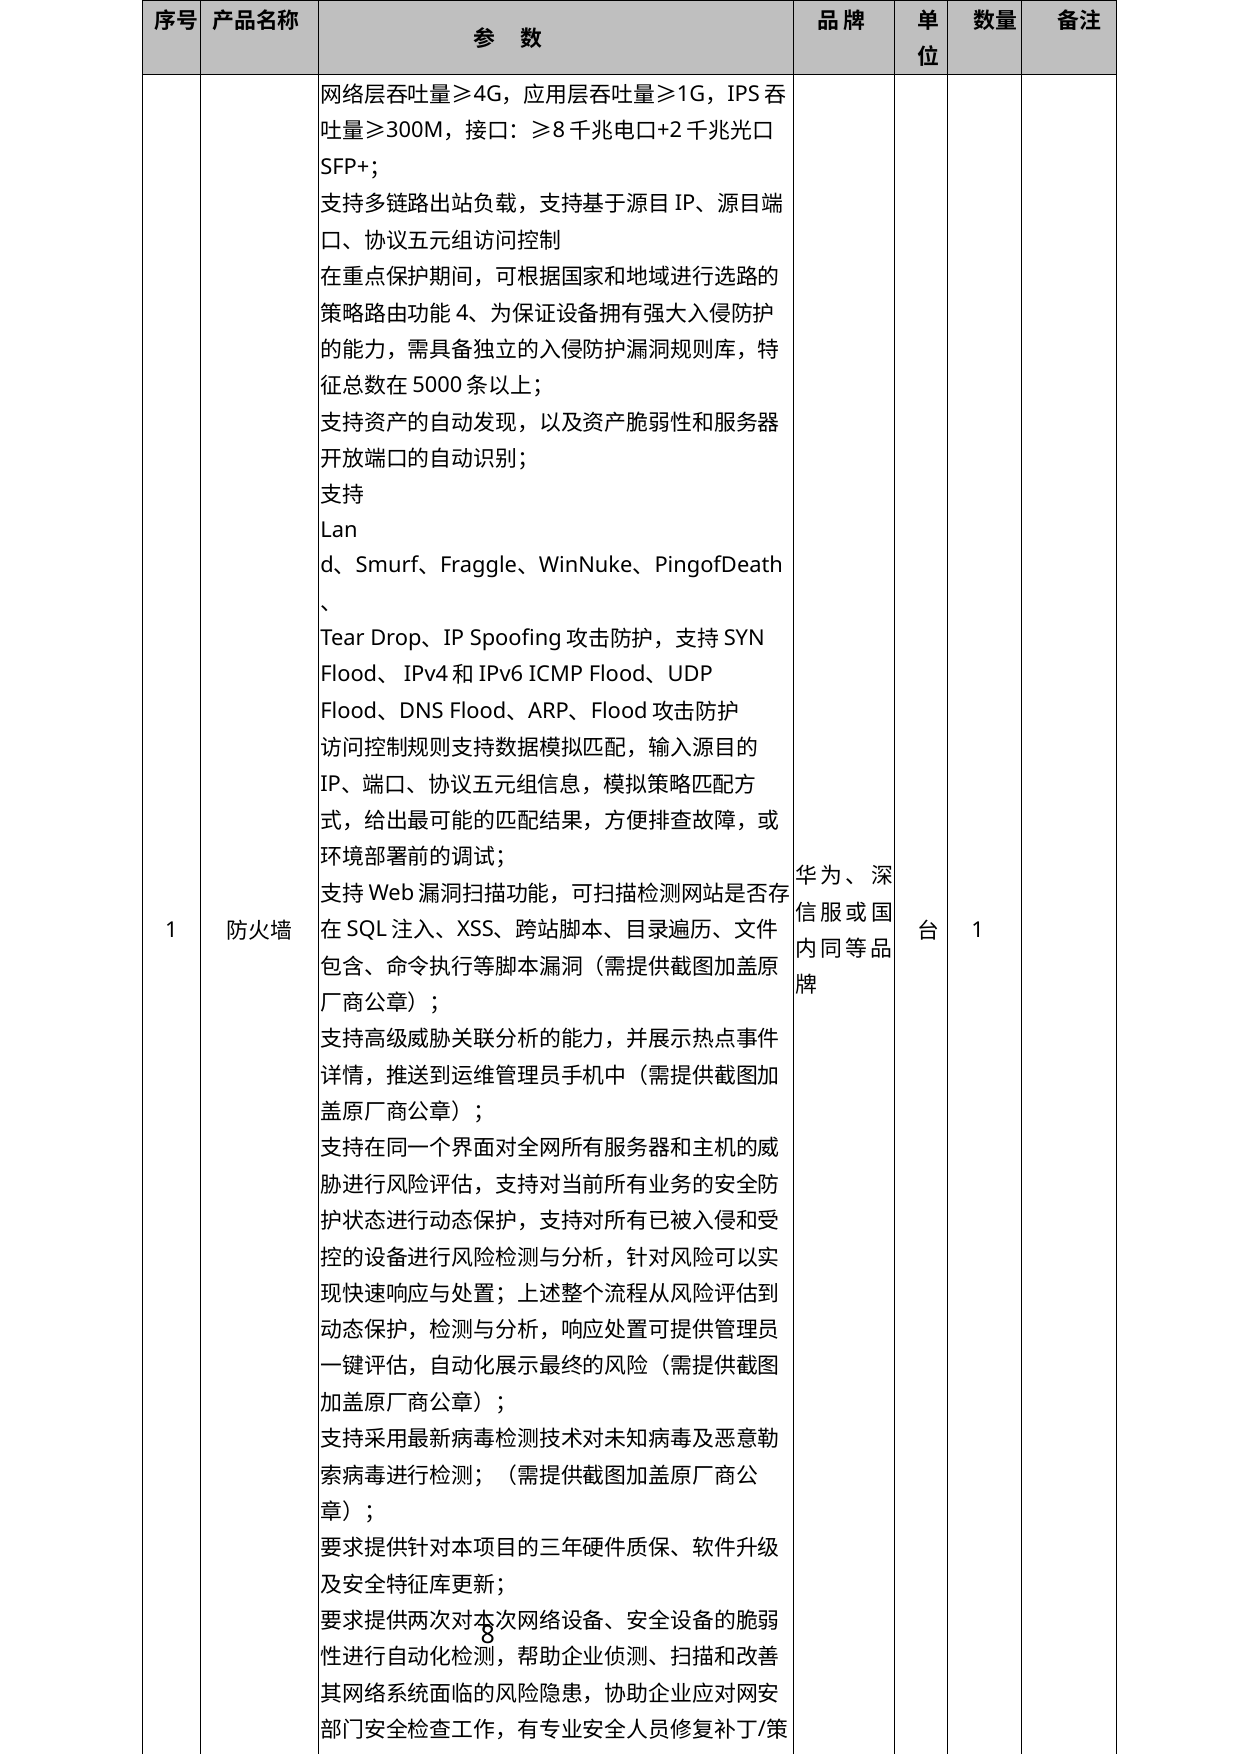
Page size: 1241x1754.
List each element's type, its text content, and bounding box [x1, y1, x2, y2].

table_header 品 牌 [794, 1, 894, 74]
table_header 数量 [948, 1, 1021, 74]
table_cell [1022, 75, 1116, 1754]
table_header 产品名称 [201, 1, 318, 74]
table_cell 1 [143, 75, 200, 1754]
table_cell 网络层吞吐量≥4G，应用层吞吐量≥1G，IPS吞吐量≥300M，接口：≥8千兆电口+2千兆光口SFP+； 支持多链路出站负载，支持基于源目IP、源目端口、协议五元组访问控制 在重点保护期间，可根据国家和地域进行选路的策略路由功能4、为保证设备拥有强大入侵防护的能力，需具备独立的入侵防护漏洞规则库，特征总数在5000条以上； 支持资产的自动发现，以及资产脆弱性和服务器开放端口的自动识别； 支持Land、Smurf、Fraggle、WinNuke、PingofDeath、 Tear Drop、IP Spoofing攻击防护，支持SYN Flood、 IPv4和IPv6 ICMP Flood、UDP Flood、DNS Flood、ARP、Flood攻击防护 访问控制规则支持数据模拟匹配，输入源目的IP、端口、协议五元组信息，模拟策略匹配方式，给出最可能的匹配结果，方便排查故障，或环境部署前的调试； 支持Web漏洞扫描功能，可扫描检测网站是否存在SQL注入、XSS、跨站脚本、目录遍历、文件包含、命令执行等脚本漏洞（需提供截图加盖原厂商公章）； 支持高级威胁关联分析的能力，并展示热点事件详情，推送到运维管理员手机中（需提供截图加盖原厂商公章）； 支持在同一个界面对全网所有服务器和主机的威胁进行风险评估，支持对当前所有业务的安全防护状态进行动态保护，支持对所有已被入侵和受控的设备进行风险检测与分析，针对风险可以实现快速响应与处置；上述整个流程从风险评估到动态保护，检测与分析，响应处置可提供管理员一键评估，自动化展示最终的风险（需提供截图加盖原厂商公章）； 支持采用最新病毒检测技术对未知病毒及恶意勒索病毒进行检测；（需提供截图加盖原厂商公章）； 要求提供针对本项目的三年硬件质保、软件升级及安全特征库更新； 要求提供两次对本次网络设备、安全设备的脆弱性进行自动化检测，帮助企业侦测、扫描和改善其网络系统面临的风险隐患，协助企业应对网安部门安全检查工作，有专业安全人员修复补丁/策略优化/威胁检测 [319, 75, 793, 1754]
table_cell 1 [948, 75, 1021, 1754]
table_cell 华为、深信服或国内同等品牌 [794, 75, 894, 1754]
table_header 参 数 [319, 1, 793, 74]
table_header 备注 [1022, 1, 1116, 74]
table_cell 台 [895, 75, 947, 1754]
table_header 序号 [143, 1, 200, 74]
table_header 单位 [895, 1, 947, 74]
table_cell 防火墙 [201, 75, 318, 1754]
